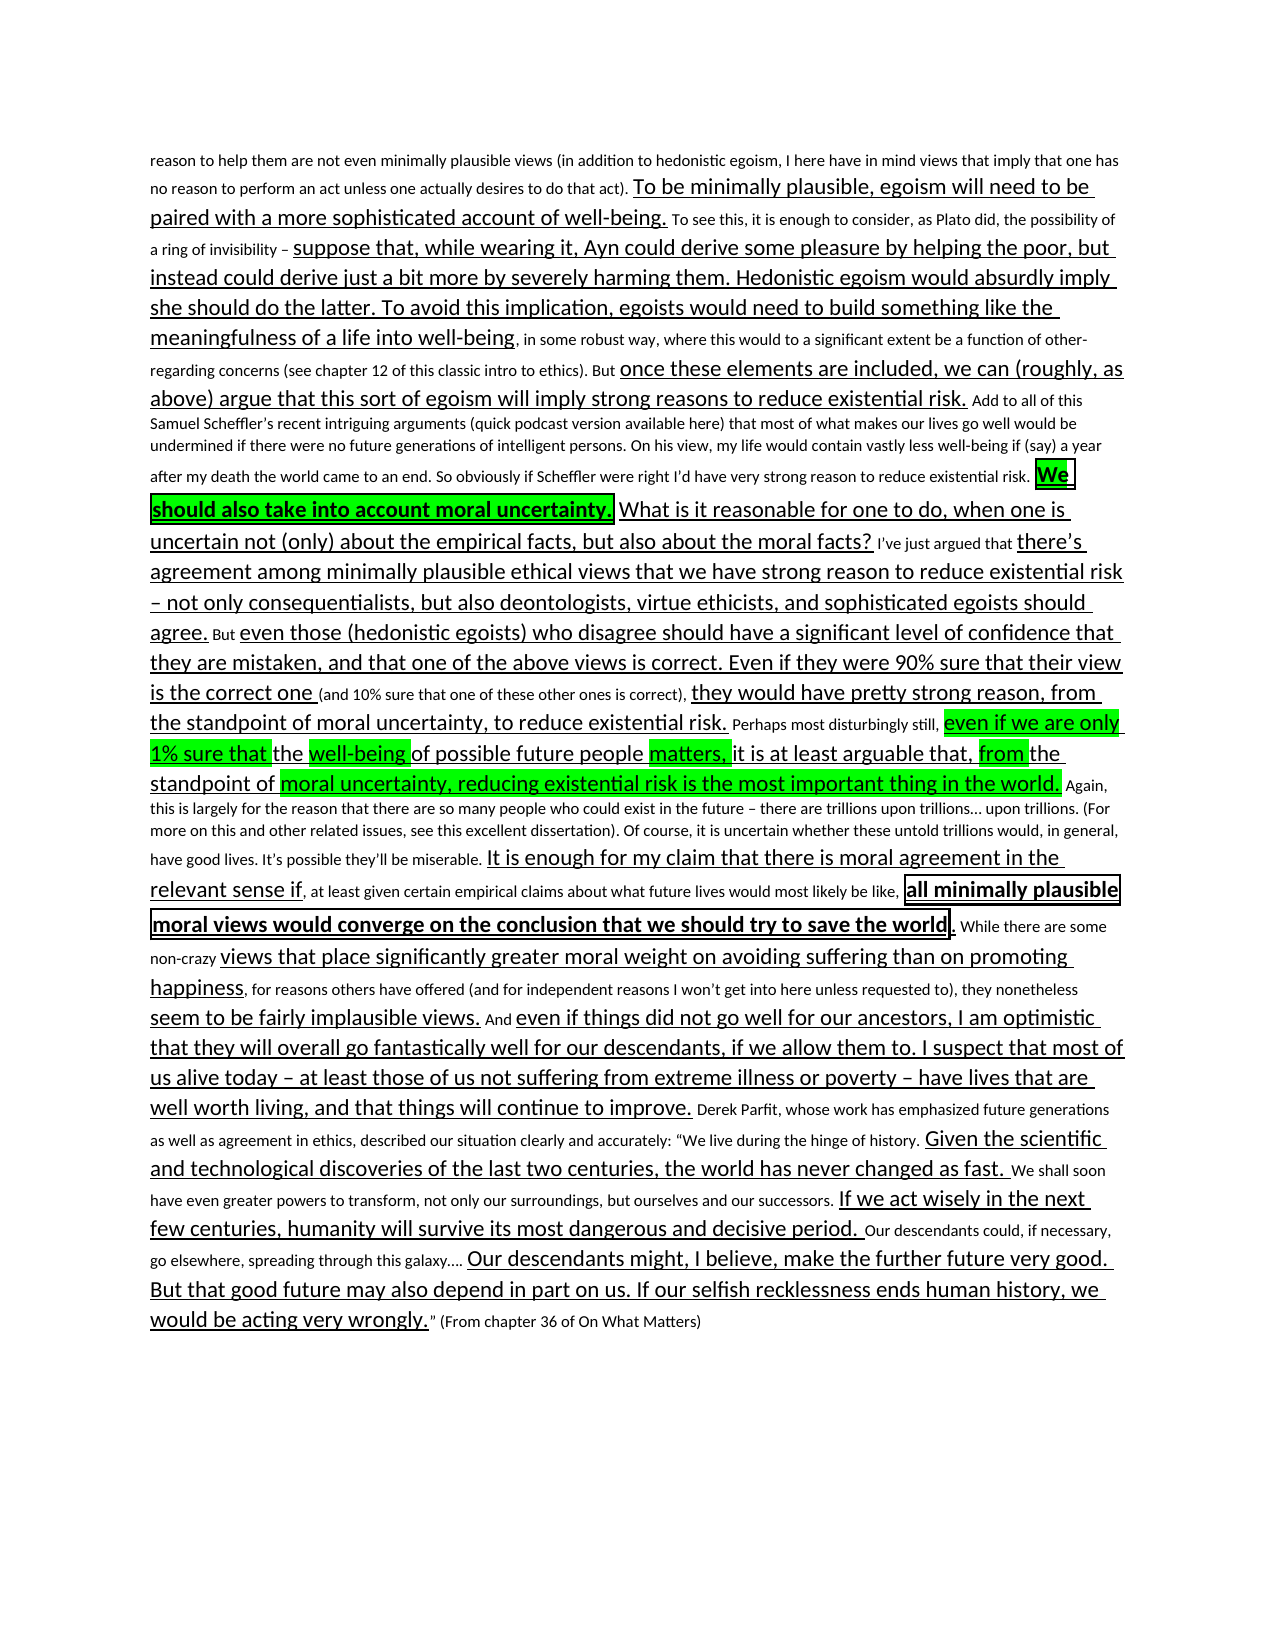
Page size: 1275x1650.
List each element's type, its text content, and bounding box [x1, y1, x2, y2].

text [150, 150, 1125, 1057]
